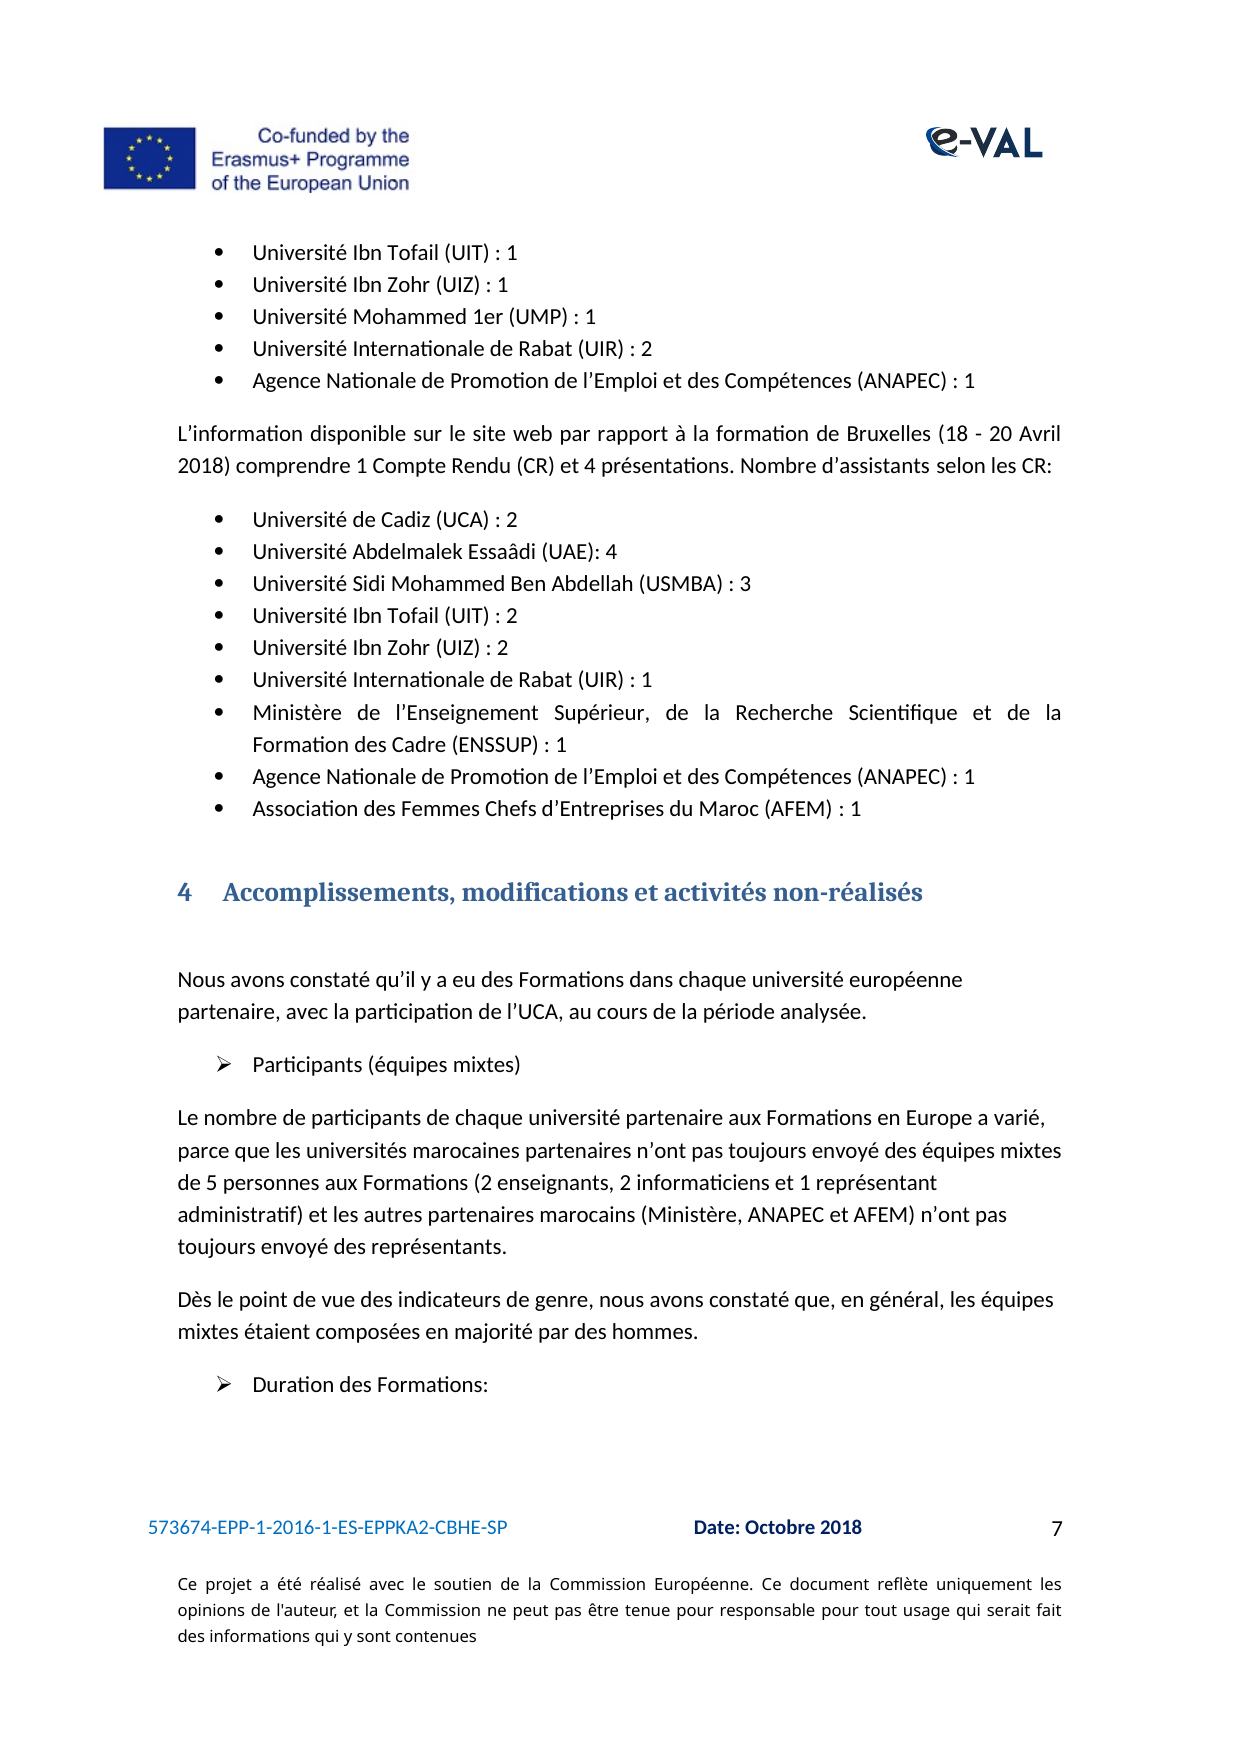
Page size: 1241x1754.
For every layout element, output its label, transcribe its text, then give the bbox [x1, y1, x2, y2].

text L’information disponible sur le site web par rapport à la formation de Bruxelles (18 - 20 Avril 2018) comprendre 1 Compte Rendu (CR) et 4 présentations. Nombre d’assistants selon les CR: [177, 419, 1063, 480]
list Université Internationale de Rabat (UIR) : 1 [215, 666, 1063, 694]
list Association des Femmes Chefs d’Entreprises du Maroc (AFEM) : 1 [215, 794, 1063, 822]
list Université de Cadiz (UCA) : 2 [215, 505, 1063, 533]
list Duration des Formations: [215, 1371, 1063, 1398]
list Université Abdelmalek Essaâdi (UAE): 4 [215, 537, 1063, 565]
subtitle Accomplissements, modifications et activités non-réalisés [177, 877, 1063, 908]
list Agence Nationale de Promotion de l’Emploi et des Compétences (ANAPEC) : 1 [215, 762, 1063, 790]
picture [102, 121, 419, 192]
list Université Sidi Mohammed Ben Abdellah (USMBA) : 3 [215, 569, 1063, 597]
text Nous avons constaté qu’il y a eu des Formations dans chaque université européenne partenaire, avec la participation de l’UCA, au cours de la période analysée. [177, 965, 1063, 1026]
picture [914, 73, 1054, 213]
list Participants (équipes mixtes) [215, 1051, 1063, 1078]
list Université Ibn Zohr (UIZ) : 1 [215, 270, 1063, 298]
list Université Mohammed 1er (UMP) : 1 [215, 302, 1063, 330]
list Université Internationale de Rabat (UIR) : 2 [215, 334, 1063, 362]
list Agence Nationale de Promotion de l’Emploi et des Compétences (ANAPEC) : 1 [215, 366, 1063, 394]
text Dès le point de vue des indicateurs de genre, nous avons constaté que, en général, les équipes mixtes étaient composées en majorité par des hommes. [177, 1285, 1063, 1346]
text Le nombre de participants de chaque université partenaire aux Formations en Europe a varié, parce que les universités marocaines partenaires n’ont pas toujours envoyé des équipes mixtes de 5 personnes aux Formations (2 enseignants, 2 informaticiens et 1 représentant administratif) et les autres partenaires marocains (Ministère, ANAPEC et AFEM) n’ont pas toujours envoyé des représentants. [177, 1103, 1063, 1260]
list Université Ibn Zohr (UIZ) : 2 [215, 633, 1063, 661]
list Université Ibn Tofail (UIT) : 1 [215, 238, 1063, 266]
list Ministère de l’Enseignement Supérieur, de la Recherche Scientifique et de la Formation des Cadre (ENSSUP) : 1 [215, 698, 1063, 758]
list Université Ibn Tofail (UIT) : 2 [215, 601, 1063, 629]
